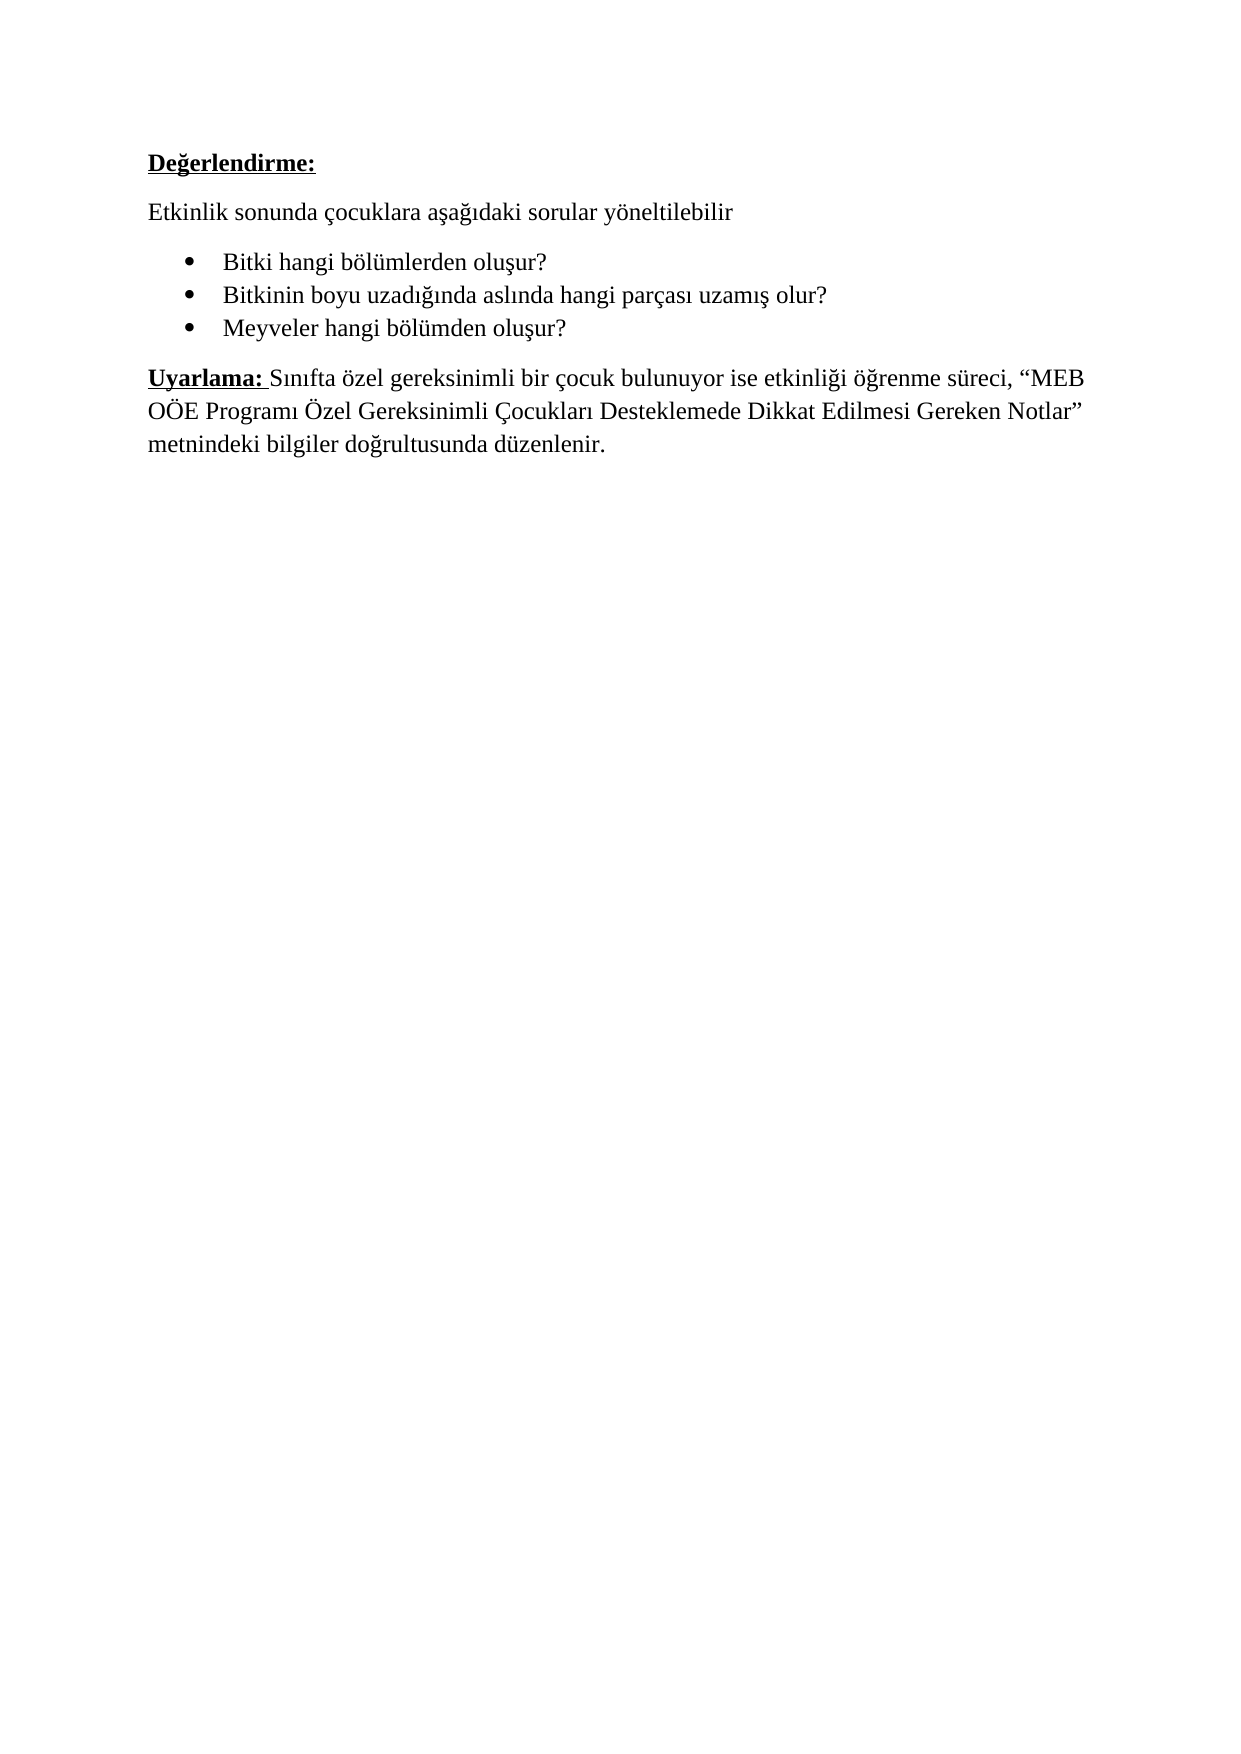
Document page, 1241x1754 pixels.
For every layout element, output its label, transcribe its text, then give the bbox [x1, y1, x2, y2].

list Meyveler hangi bölümden oluşur? [185, 313, 1093, 342]
list Bitki hangi bölümlerden oluşur? [185, 247, 1093, 276]
text Uyarlama: Sınıfta özel gereksinimli bir çocuk bulunuyor ise etkinliği öğrenme süreci, “MEB OÖE Programı Özel Gereksinimli Çocukları Desteklemede Dikkat Edilmesi Gereken Notlar” metnindeki bilgiler doğrultusunda düzenlenir. [148, 363, 1093, 457]
list Bitkinin boyu uzadığında aslında hangi parçası uzamış olur? [185, 280, 1093, 309]
text Etkinlik sonunda çocuklara aşağıdaki sorular yöneltilebilir [148, 197, 1093, 226]
text Değerlendirme: [148, 148, 1093, 176]
